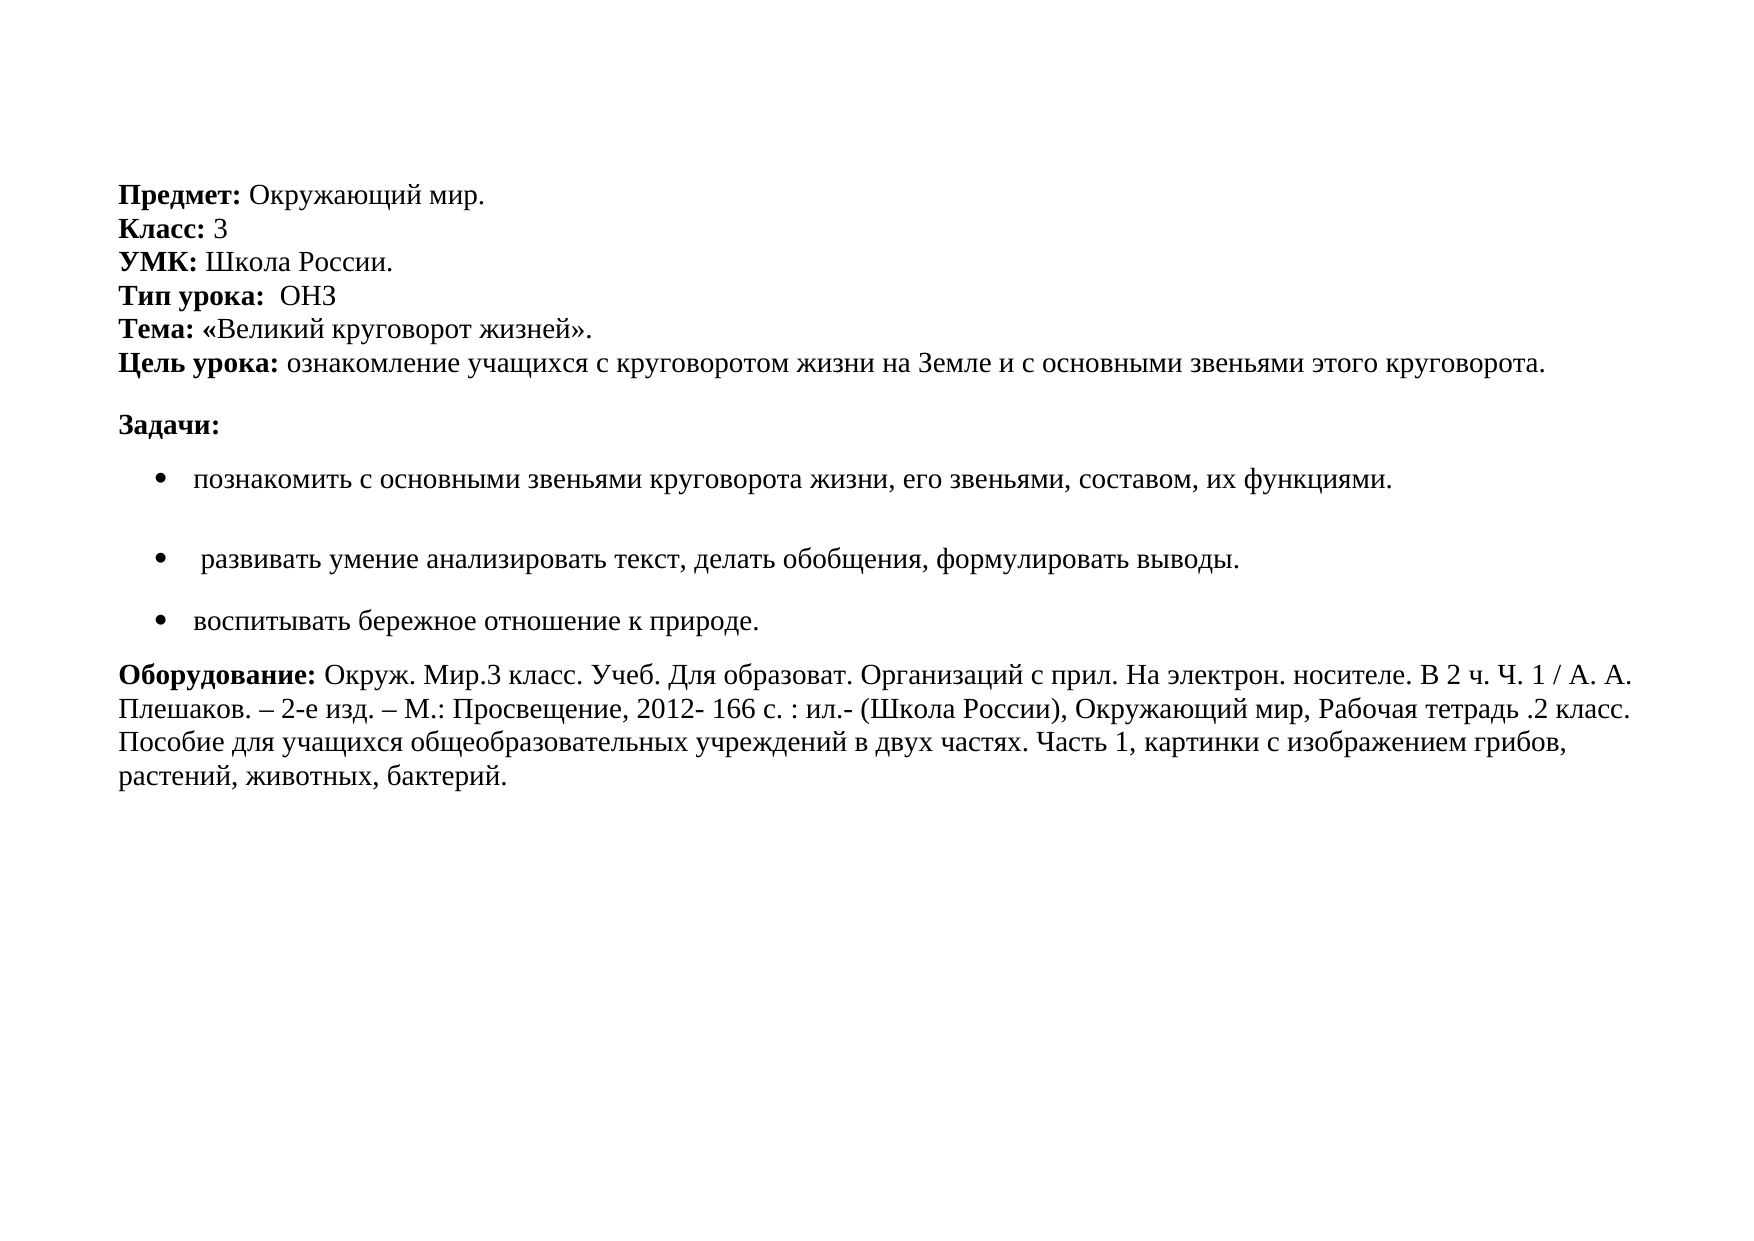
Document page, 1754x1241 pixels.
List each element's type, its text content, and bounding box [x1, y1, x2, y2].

text Предмет: Окружающий мир. [118, 177, 1636, 211]
text Цель урока: ознакомление учащихся с круговоротом жизни на Земле и с основными звеньями этого круговорота. [118, 345, 1636, 378]
text Тема: «Великий круговорот жизней». [118, 311, 1636, 345]
list познакомить с основными звеньями круговорота жизни, его звеньями, составом, их функциями. [156, 462, 1636, 495]
text Тип урока: ОНЗ [118, 278, 1636, 311]
text Класс: 3 [118, 211, 1636, 244]
text Оборудование: Окруж. Мир.3 класс. Учеб. Для образоват. Организаций с прил. На электрон. носителе. В 2 ч. Ч. 1 / А. А. Плешаков. – 2-е изд. – М.: Просвещение, 2012- 166 с. : ил.- (Школа России), Окружающий мир, Рабочая тетрадь .2 класс. Пособие для учащихся общеобразовательных учреждений в двух частях. Часть 1, картинки с изображением грибов, растений, животных, бактерий. [118, 657, 1636, 791]
list развивать умение анализировать текст, делать обобщения, формулировать выводы. [156, 541, 1636, 603]
list воспитывать бережное отношение к природе. [156, 603, 1636, 636]
text УМК: Школа России. [118, 244, 1636, 278]
text Задачи: [118, 407, 1636, 441]
